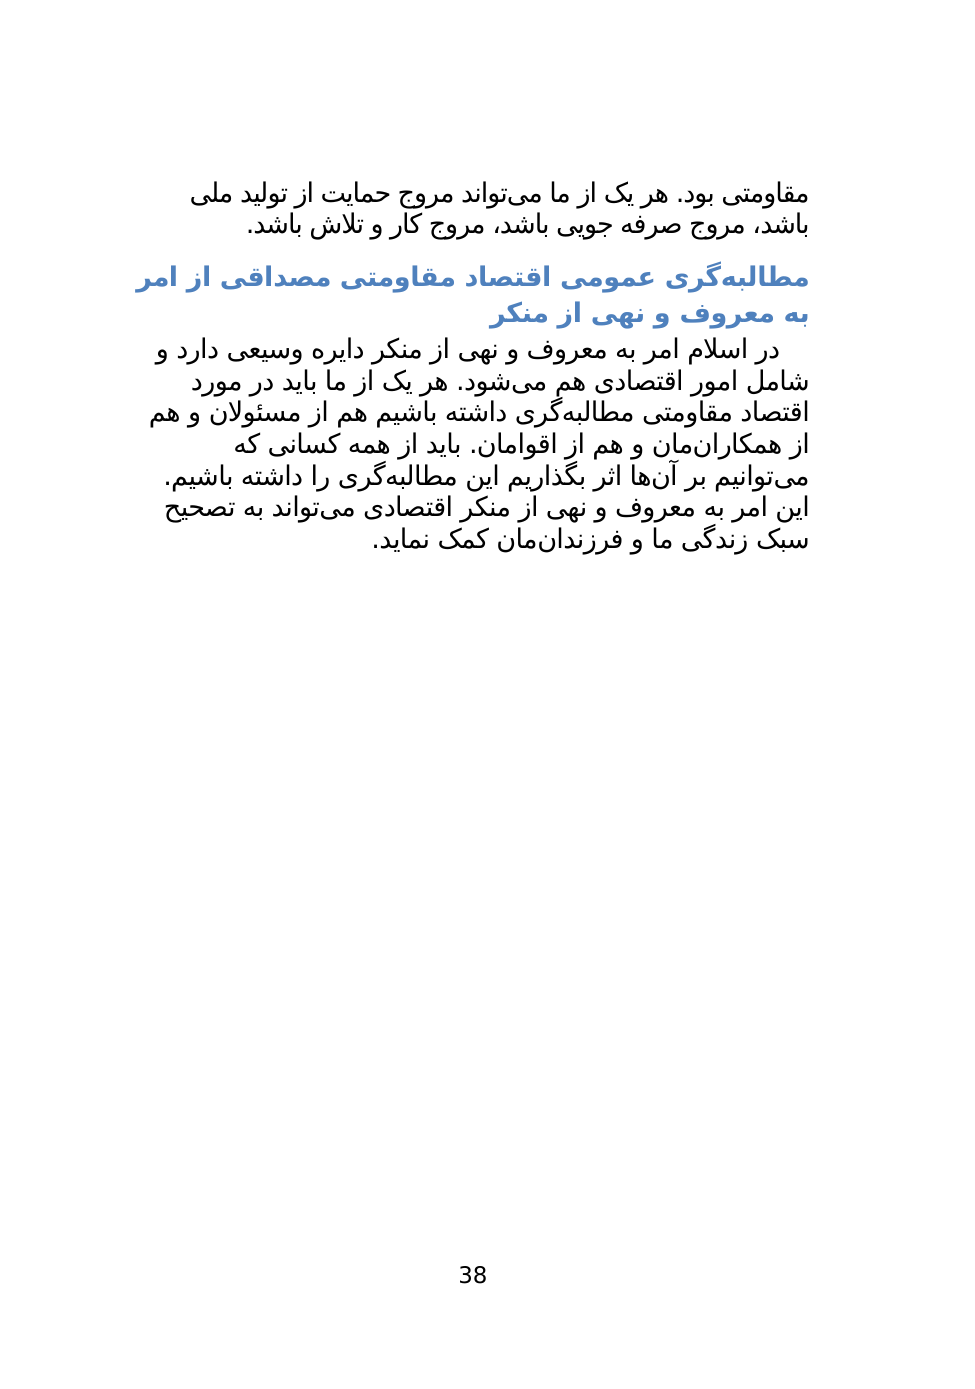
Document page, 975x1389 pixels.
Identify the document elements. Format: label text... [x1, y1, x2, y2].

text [136, 177, 809, 240]
text در اسلام امر به معروف و نهی از منکر دایره وسیعی دارد و شامل امور اقتصادی هم می‌شود. هر یک از ما باید در مورد اقتصاد مقاومتی مطالبه‌گری داشته باشیم هم از مسئولان و هم از همکاران‌مان و هم از اقوامان. باید از همه کسانی که می‌توانیم بر آن‌ها اثر بگذاریم این مطالبه‌گری را داشته باشیم. این امر به معروف و نهی از منکر اقتصادی می‌تواند به تصحیح سبک زندگی ما و فرزندان‌مان کمک نماید. [136, 334, 809, 554]
subtitle مطالبه‌گری عمومی اقتصاد مقاومتی مصداقی از امر به معروف و نهی از منکر [136, 261, 809, 329]
